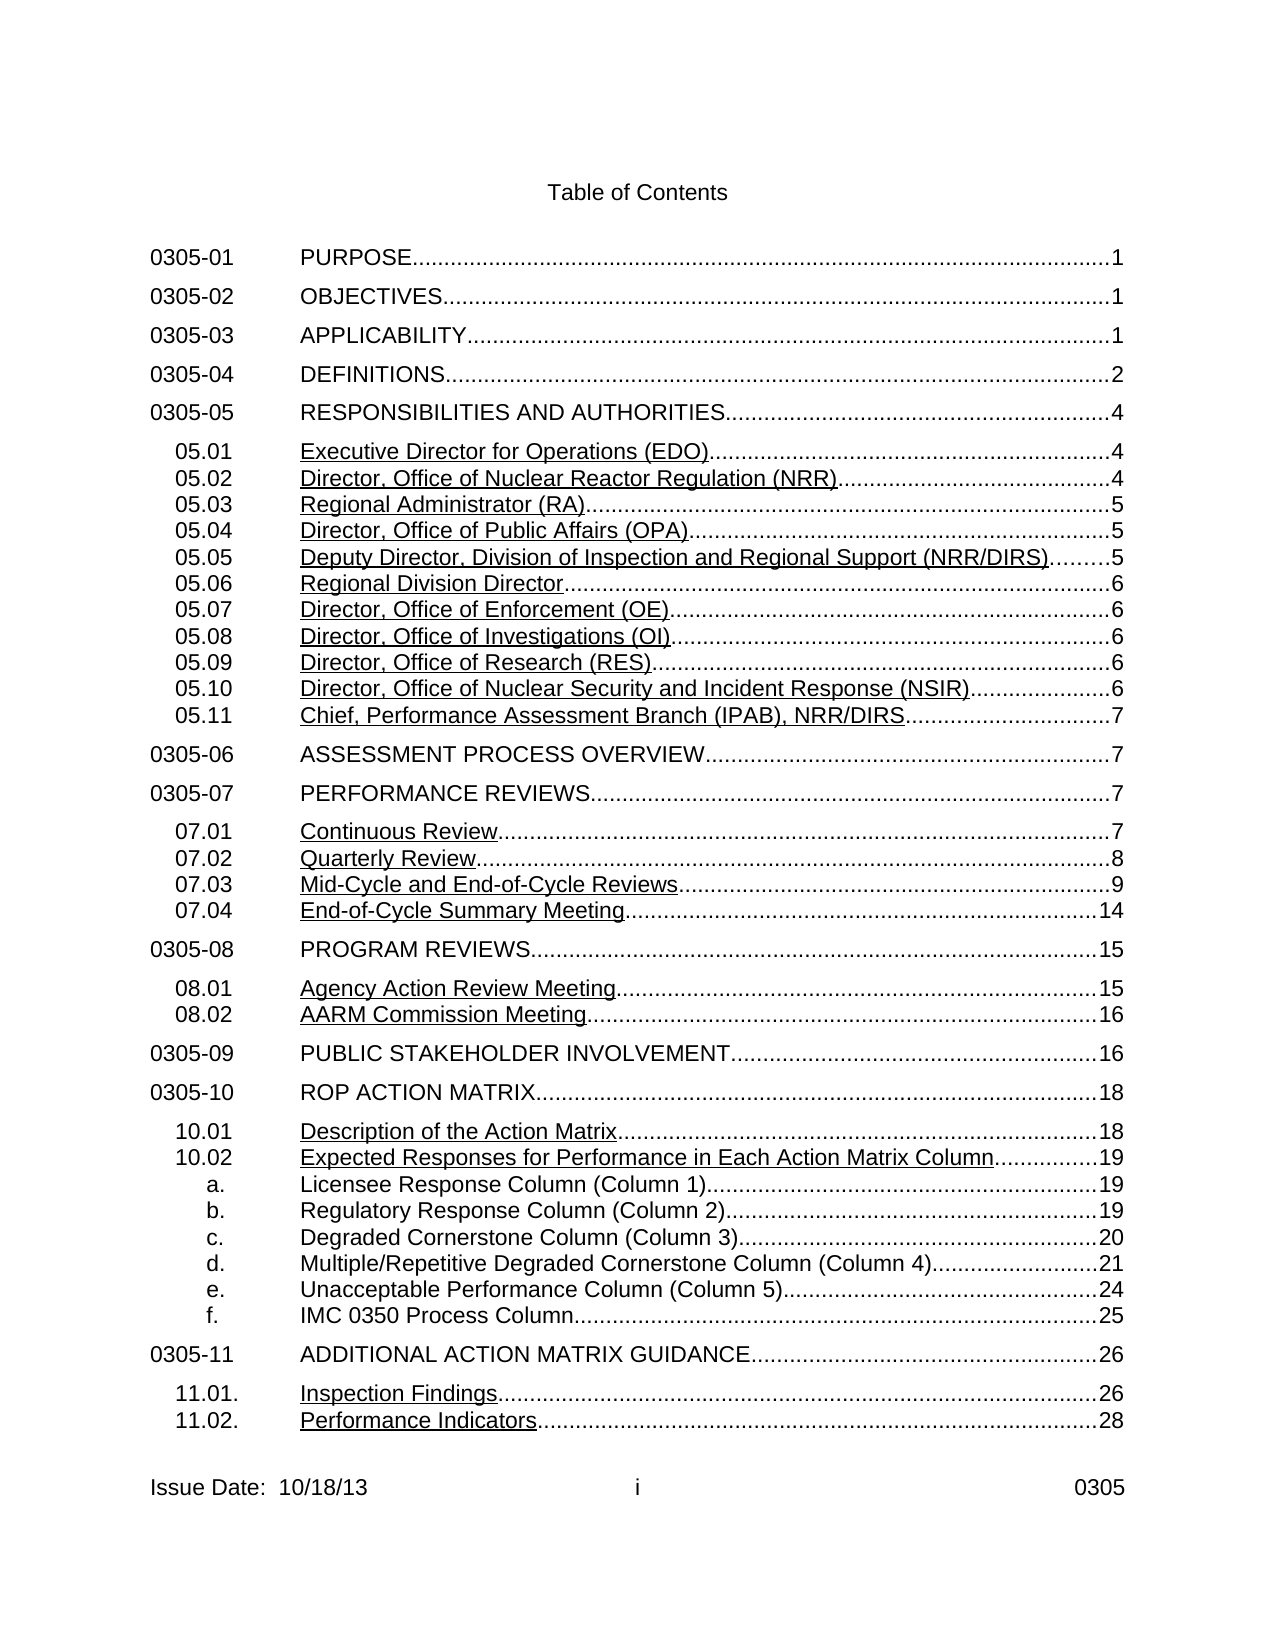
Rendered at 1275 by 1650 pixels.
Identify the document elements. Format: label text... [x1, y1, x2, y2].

text 05.09 Director, Office of Research (RES) 6 [175, 649, 1125, 675]
text 08.01 Agency Action Review Meeting 15 [175, 975, 1125, 1001]
text 05.02 Director, Office of Nuclear Reactor Regulation (NRR) 4 [175, 464, 1125, 491]
text 0305-04 DEFINITIONS 2 [150, 361, 1125, 387]
text 11.02. Performance Indicators 28 [175, 1407, 1125, 1433]
text f. IMC 0350 Process Column 25 [206, 1302, 1125, 1329]
text 05.04 Director, Office of Public Affairs (OPA) 5 [175, 517, 1125, 544]
text 05.06 Regional Division Director 6 [175, 570, 1125, 596]
text 0305-08 PROGRAM REVIEWS 15 [150, 936, 1125, 963]
text 05.07 Director, Office of Enforcement (OE) 6 [175, 596, 1125, 623]
text d. Multiple/Repetitive Degraded Cornerstone Column (Column 4) 21 [206, 1250, 1125, 1276]
text 0305-03 APPLICABILITY 1 [150, 322, 1125, 348]
text 0305-10 ROP ACTION MATRIX 18 [150, 1079, 1125, 1106]
text 05.08 Director, Office of Investigations (OI) 6 [175, 623, 1125, 649]
text 0305-09 PUBLIC STAKEHOLDER INVOLVEMENT 16 [150, 1040, 1125, 1067]
text 05.01 Executive Director for Operations (EDO) 4 [175, 438, 1125, 464]
text 0305-07 PERFORMANCE REVIEWS 7 [150, 779, 1125, 806]
text 05.11 Chief, Performance Assessment Branch (IPAB), NRR/DIRS 7 [175, 702, 1125, 728]
text 0305-06 ASSESSMENT PROCESS OVERVIEW 7 [150, 741, 1125, 767]
text 07.01 Continuous Review 7 [175, 818, 1125, 845]
text c. Degraded Cornerstone Column (Column 3) 20 [206, 1223, 1125, 1250]
text 07.02 Quarterly Review 8 [175, 845, 1125, 871]
text 05.05 Deputy Director, Division of Inspection and Regional Support (NRR/DIRS) 5 [175, 544, 1125, 570]
text 11.01. Inspection Findings 26 [175, 1380, 1125, 1407]
text 05.10 Director, Office of Nuclear Security and Incident Response (NSIR) 6 [175, 675, 1125, 702]
text 10.02 Expected Responses for Performance in Each Action Matrix Column 19 [175, 1144, 1125, 1171]
text 05.03 Regional Administrator (RA) 5 [175, 491, 1125, 517]
text b. Regulatory Response Column (Column 2). 19 [206, 1197, 1125, 1223]
text Table of Contents [150, 179, 1125, 205]
text 0305-01 PURPOSE 1 [150, 244, 1125, 270]
text 0305-05 RESPONSIBILITIES AND AUTHORITIES 4 [150, 399, 1125, 426]
text 0305-11 ADDITIONAL ACTION MATRIX GUIDANCE 26 [150, 1341, 1125, 1368]
text 08.02 AARM Commission Meeting 16 [175, 1001, 1125, 1028]
text e. Unacceptable Performance Column (Column 5). 24 [206, 1276, 1125, 1302]
text 07.04 End-of-Cycle Summary Meeting 14 [175, 897, 1125, 924]
text 0305-02 OBJECTIVES 1 [150, 283, 1125, 309]
text 10.01 Description of the Action Matrix 18 [175, 1118, 1125, 1144]
text a. Licensee Response Column (Column 1) 19 [206, 1171, 1125, 1197]
text 07.03 Mid-Cycle and End-of-Cycle Reviews 9 [175, 871, 1125, 897]
